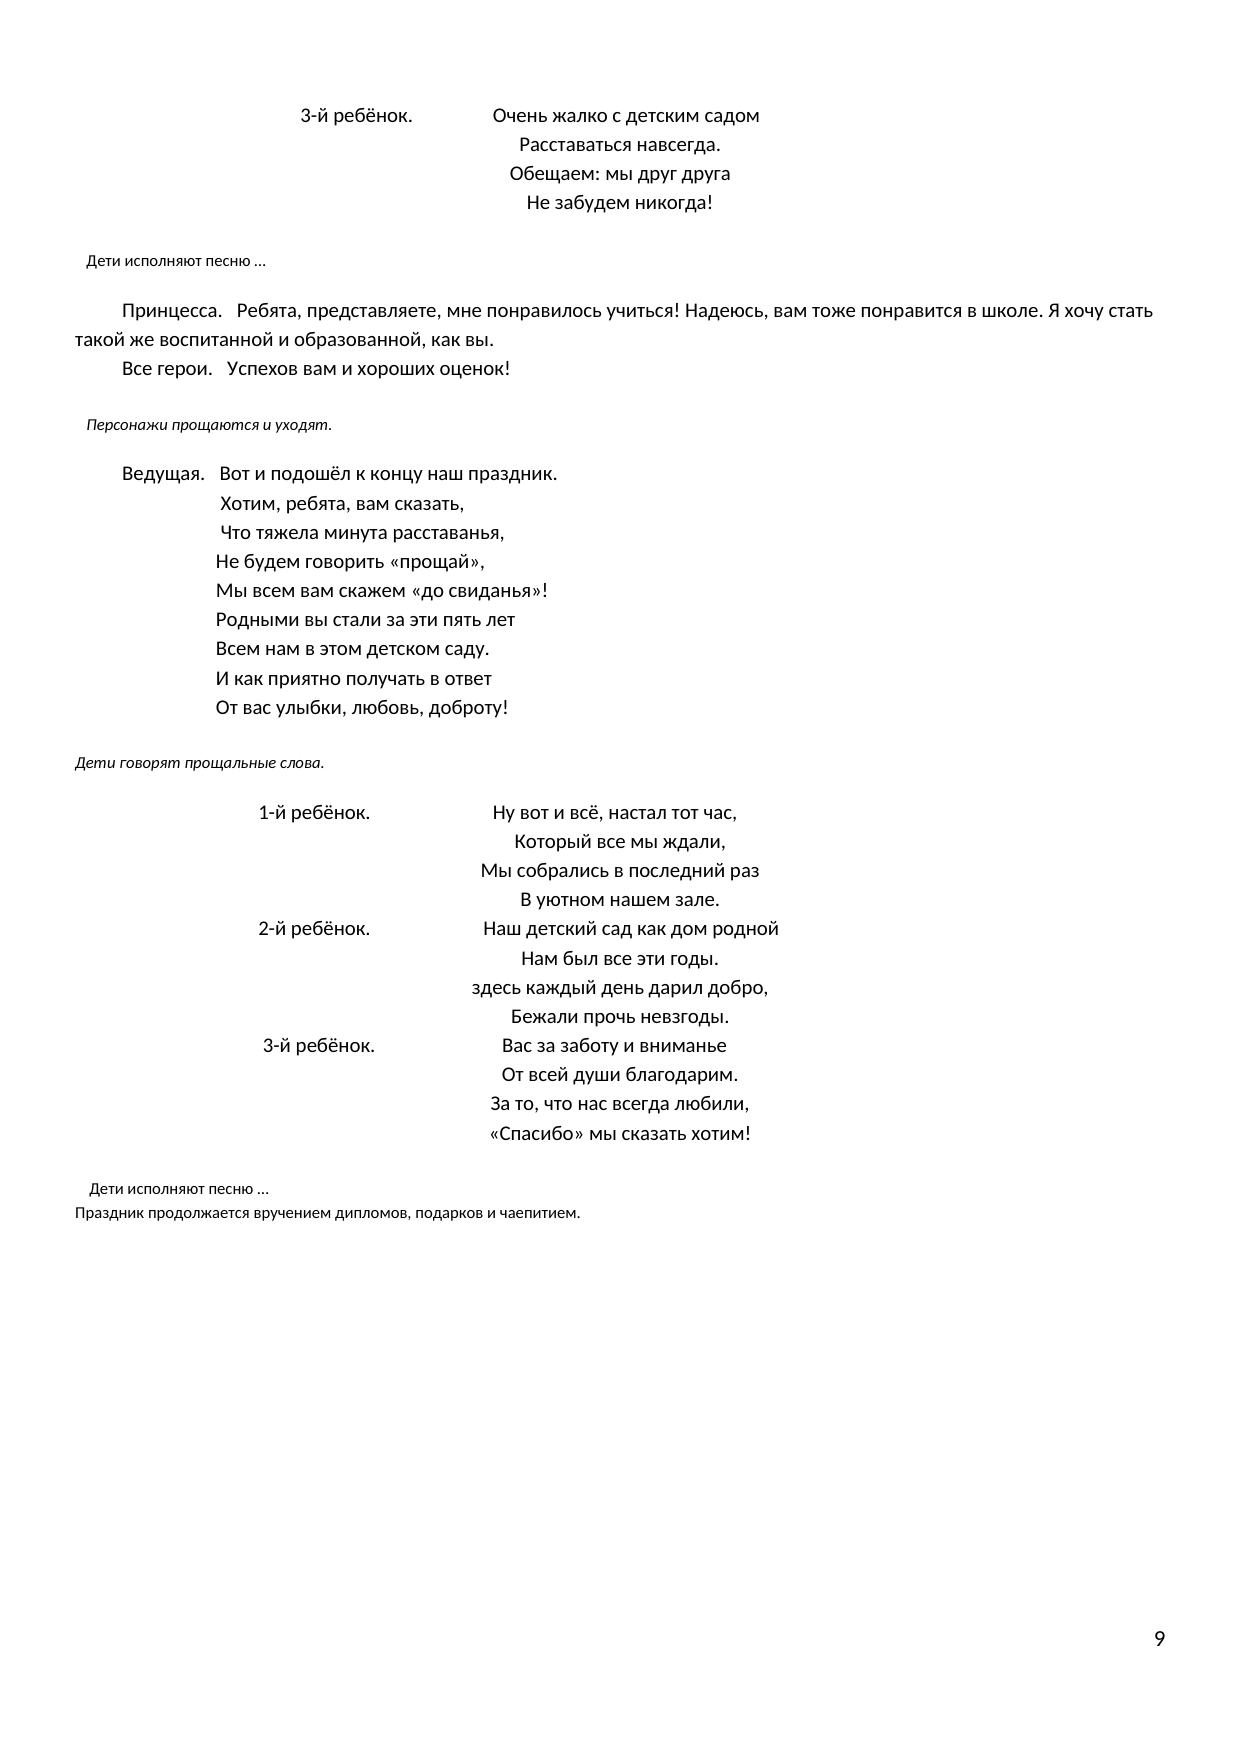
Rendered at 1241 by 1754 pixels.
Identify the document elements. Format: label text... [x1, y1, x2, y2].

text Родными вы стали за эти пять лет [75, 606, 1165, 632]
text Который все мы ждали, [75, 828, 1165, 853]
text За то, что нас всегда любили, [75, 1091, 1165, 1116]
text здесь каждый день дарил добро, [75, 974, 1165, 999]
text Ведущая. Вот и подошёл к концу наш праздник. [75, 461, 1165, 486]
text Все герои. Успехов вам и хороших оценок! [75, 356, 1165, 381]
text 3-й ребёнок. Очень жалко с детским садом [75, 102, 1165, 127]
text Мы собрались в последний раз [75, 857, 1165, 883]
text И как приятно получать в ответ [75, 665, 1165, 690]
text 1-й ребёнок. Ну вот и всё, настал тот час, [75, 799, 1165, 824]
text Хотим, ребята, вам сказать, [75, 490, 1165, 515]
text Принцесса. Ребята, представляете, мне понравилось учиться! Надеюсь, вам тоже понравится в школе. Я хочу стать такой же воспитанной и образованной, как вы. [75, 297, 1165, 352]
text Праздник продолжается вручением дипломов, подарков и чаепитием. [75, 1202, 1165, 1222]
text Обещаем: мы друг друга [75, 160, 1165, 186]
text 2-й ребёнок. Наш детский сад как дом родной [75, 916, 1165, 941]
text 3-й ребёнок. Вас за заботу и вниманье [75, 1032, 1165, 1058]
text Что тяжела минута расставанья, [75, 519, 1165, 544]
text Расставаться навсегда. [75, 131, 1165, 156]
text «Спасибо» мы сказать хотим! [75, 1120, 1165, 1145]
text Персонажи прощаются и уходят. [75, 414, 1165, 434]
text Дети говорят прощальные слова. [75, 752, 1165, 773]
text Всем нам в этом детском саду. [75, 636, 1165, 661]
text Не будем говорить «прощай», [75, 548, 1165, 573]
text Дети исполняют песню … [75, 251, 1165, 271]
text В уютном нашем зале. [75, 886, 1165, 912]
text Не забудем никогда! [75, 189, 1165, 215]
text От вас улыбки, любовь, доброту! [75, 694, 1165, 719]
text Нам был все эти годы. [75, 945, 1165, 970]
text Бежали прочь невзгоды. [75, 1003, 1165, 1028]
text Дети исполняют песню … [75, 1178, 1165, 1198]
text От всей души благодарим. [75, 1061, 1165, 1087]
text Мы всем вам скажем «до свиданья»! [75, 577, 1165, 603]
